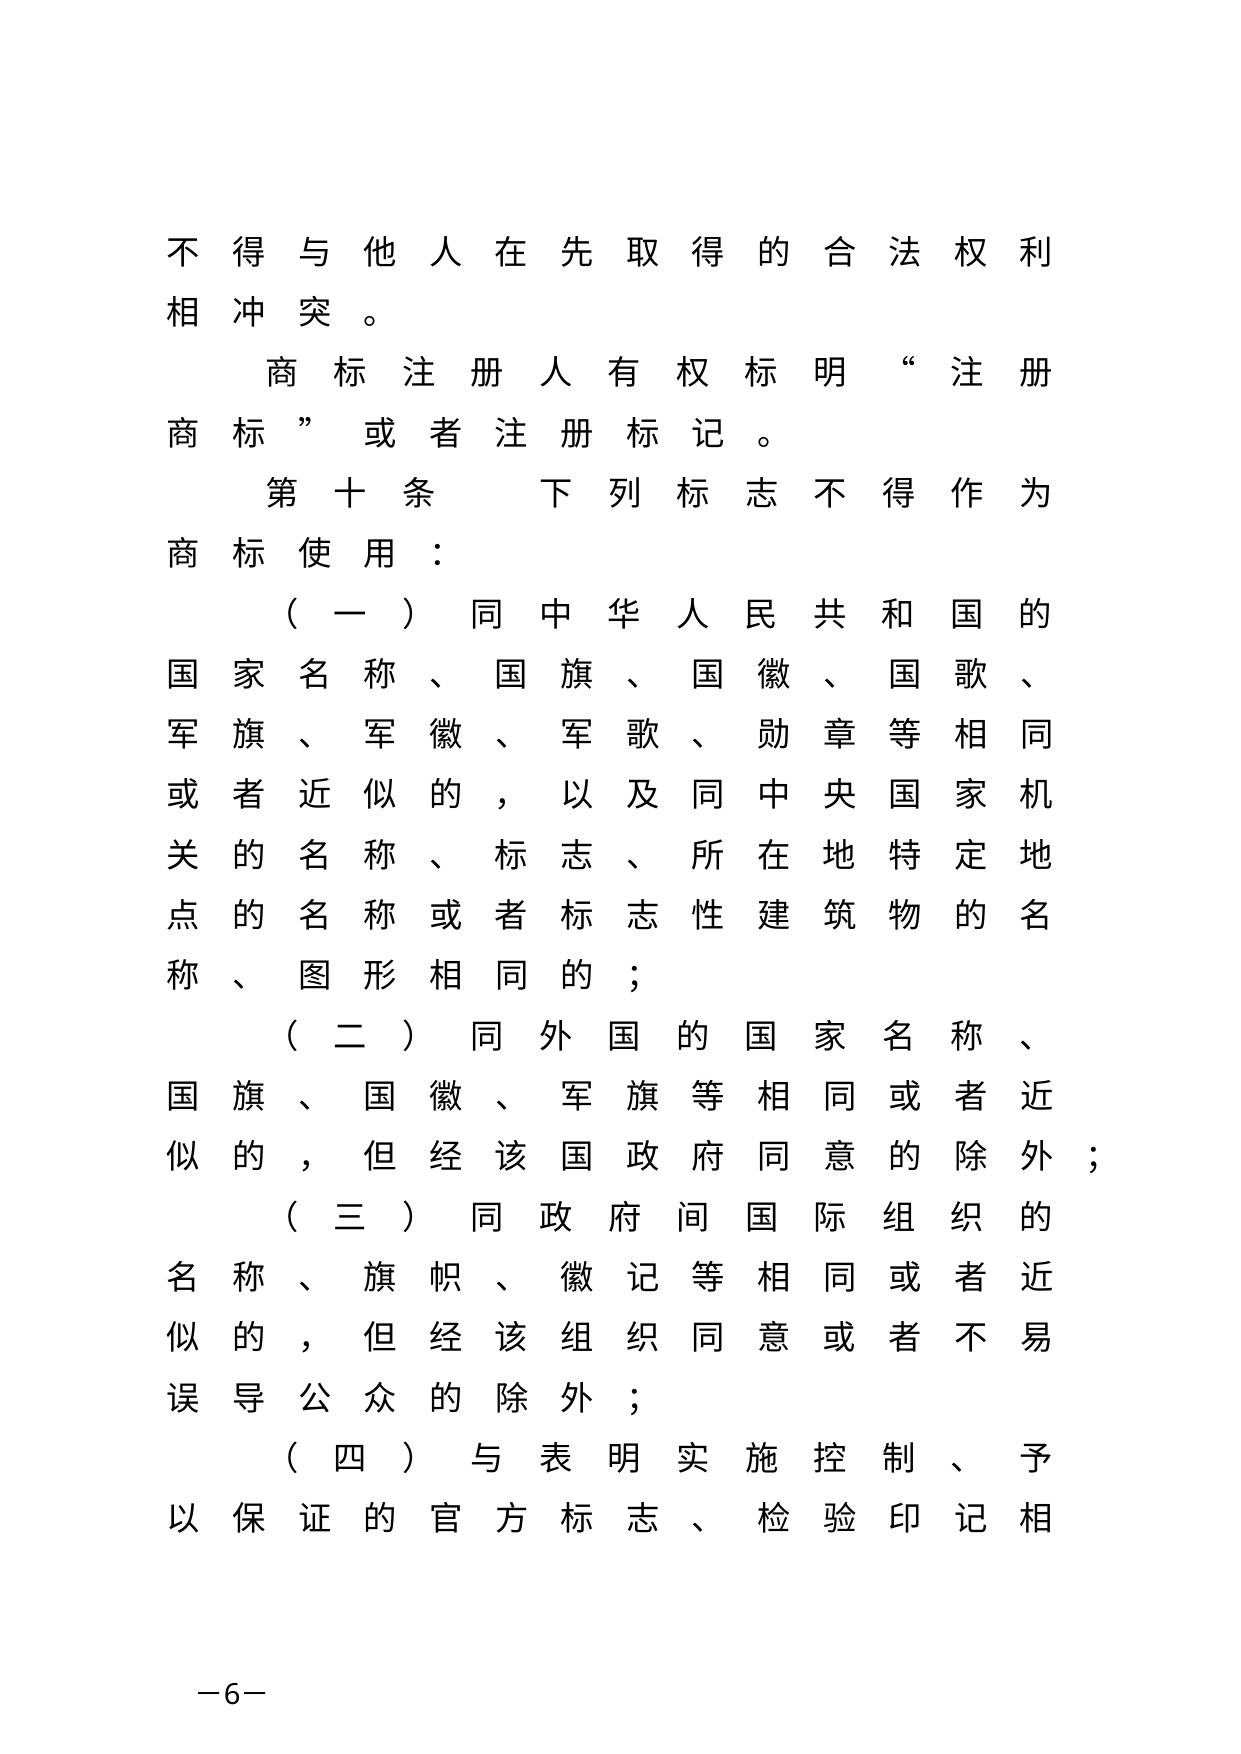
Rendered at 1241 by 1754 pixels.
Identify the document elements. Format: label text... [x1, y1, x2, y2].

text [167, 219, 1085, 340]
text 商标注册人有权标明“注册商标”或者注册标记。 [167, 340, 1085, 461]
text （一）同中华人民共和国的国家名称、国旗、国徽、国歌、军旗、军徽、军歌、勋章等相同或者近似的，以及同中央国家机关的名称、标志、所在地特定地点的名称或者标志性建筑物的名称、图形相同的； [167, 581, 1085, 1003]
text （三）同政府间国际组织的名称、旗帜、徽记等相同或者近似的，但经该组织同意或者不易误导公众的除外； [167, 1184, 1085, 1426]
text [167, 1426, 1085, 1546]
text 第十条 下列标志不得作为商标使用： [167, 461, 1085, 581]
text （二）同外国的国家名称、国旗、国徽、军旗等相同或者近似的，但经该国政府同意的除外； [167, 1003, 1085, 1184]
